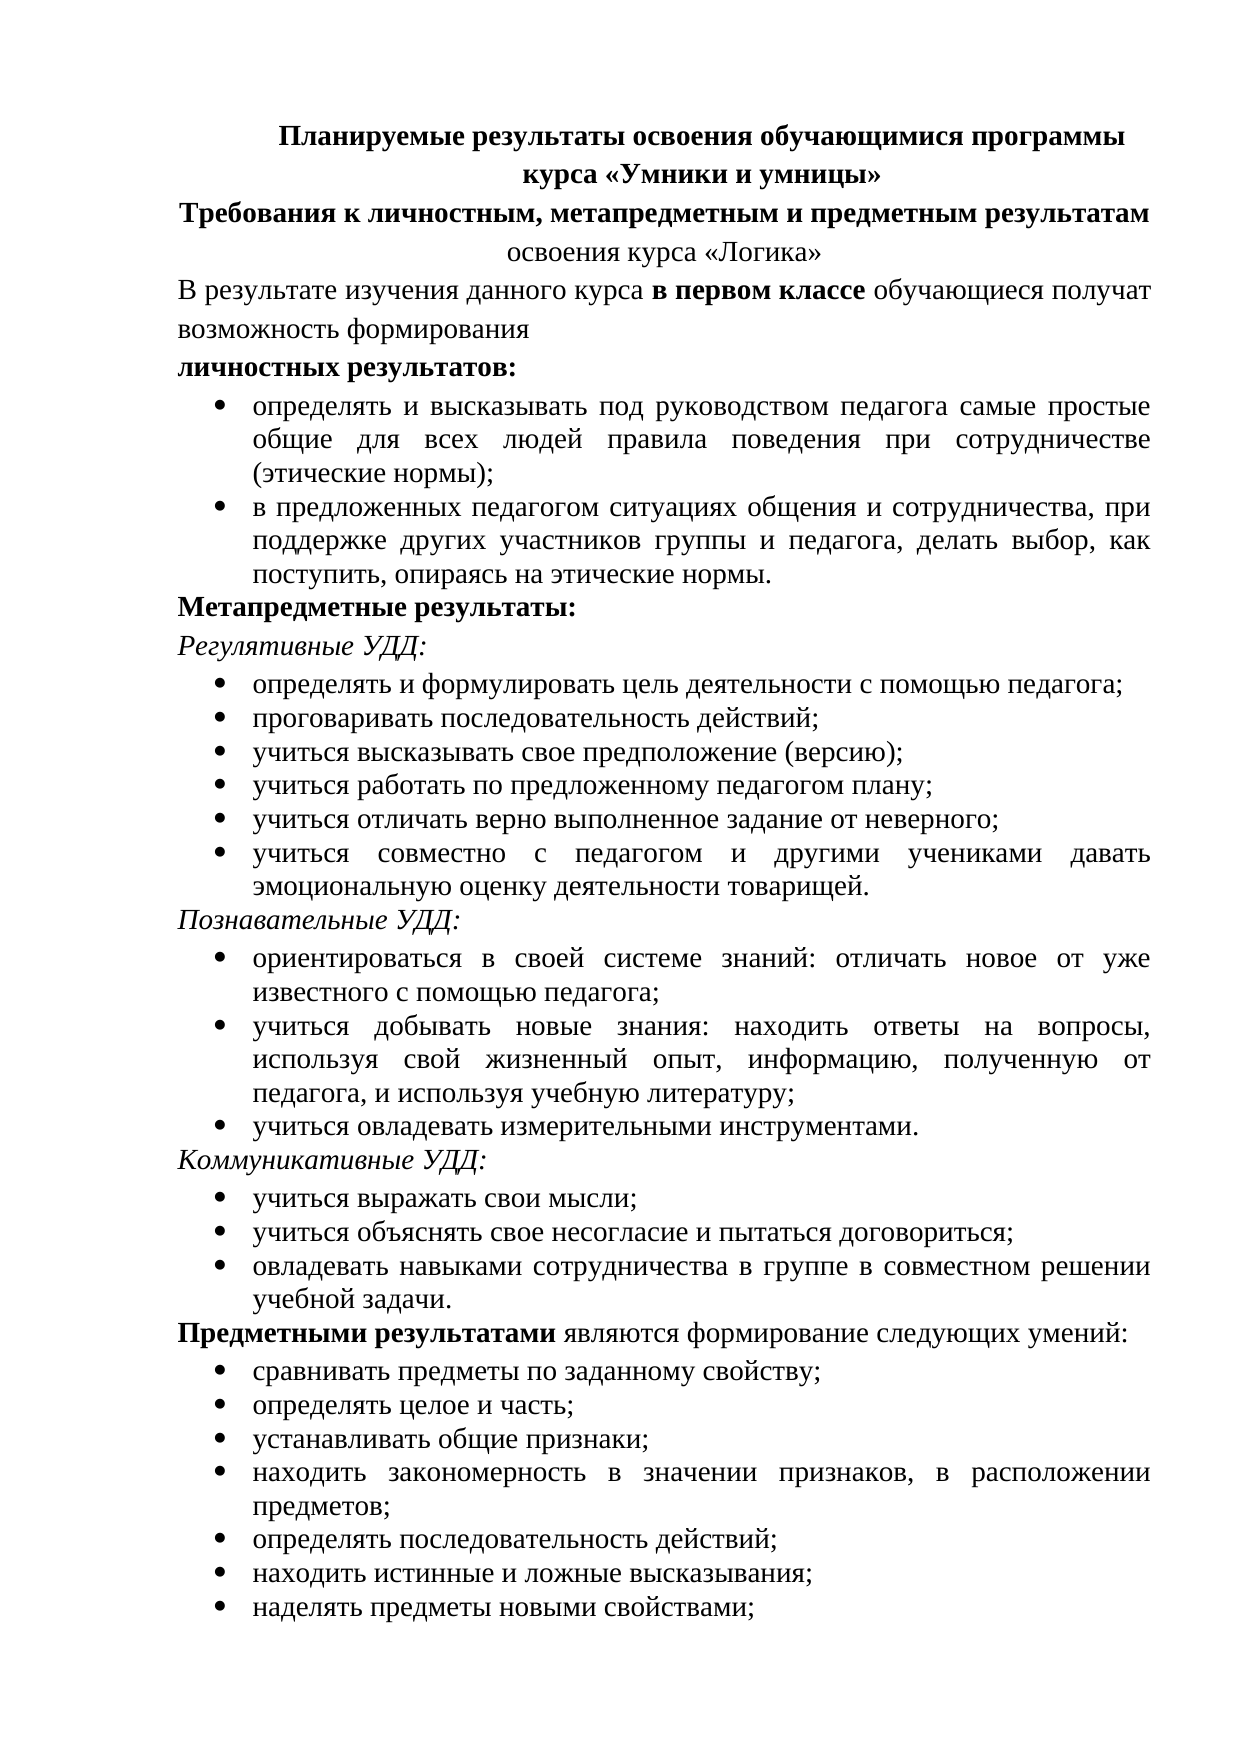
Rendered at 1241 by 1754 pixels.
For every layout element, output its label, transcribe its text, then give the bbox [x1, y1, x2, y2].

list определять целое и часть; [215, 1387, 1152, 1421]
text Познавательные УДД: [177, 902, 1152, 935]
list определять и высказывать под руководством педагога самые простые общие для всех людей правила поведения при сотрудничестве (этические нормы); [215, 388, 1152, 489]
list учиться овладевать измерительными инструментами. [215, 1108, 1152, 1142]
list учиться высказывать свое предположение (версию); [215, 734, 1152, 767]
list овладевать навыками сотрудничества в группе в совместном решении учебной задачи. [215, 1248, 1152, 1315]
list учиться объяснять свое несогласие и пытаться договориться; [215, 1214, 1152, 1248]
list в предложенных педагогом ситуациях общения и сотрудничества, при поддержке других участников группы и педагога, делать выбор, как поступить, опираясь на этические нормы. [215, 489, 1152, 589]
text В результате изучения данного курса в первом классе обучающиеся получат возможность формирования [177, 272, 1152, 344]
list учиться добывать новые знания: находить ответы на вопросы, используя свой жизненный опыт, информацию, полученную от педагога, и используя учебную литературу; [215, 1008, 1152, 1108]
list сравнивать предметы по заданному свойству; [215, 1353, 1152, 1387]
list проговаривать последовательность действий; [215, 700, 1152, 734]
text Регулятивные УДД: [177, 628, 1152, 661]
list учиться совместно с педагогом и другими учениками давать эмоциональную оценку деятельности товарищей. [215, 835, 1152, 902]
list наделять предметы новыми свойствами; [215, 1589, 1152, 1623]
text Предметными результатами являются формирование следующих умений: [177, 1315, 1152, 1348]
text личностных результатов: [177, 349, 1152, 383]
list определять последовательность действий; [215, 1522, 1152, 1555]
text Требования к личностным, метапредметным и предметным результатам освоения курса «Логика» [177, 195, 1152, 267]
list учиться отличать верно выполненное задание от неверного; [215, 801, 1152, 835]
list устанавливать общие признаки; [215, 1421, 1152, 1454]
list ориентироваться в своей системе знаний: отличать новое от уже известного с помощью педагога; [215, 940, 1152, 1008]
text Метапредметные результаты: [177, 589, 1152, 623]
list находить закономерность в значении признаков, в расположении предметов; [215, 1454, 1152, 1522]
list учиться выражать свои мысли; [215, 1181, 1152, 1214]
list определять и формулировать цель деятельности с помощью педагога; [215, 666, 1152, 700]
text Планируемые результаты освоения обучающимися программы курса «Умники и умницы» [252, 118, 1152, 190]
list учиться работать по предложенному педагогом плану; [215, 767, 1152, 801]
list находить истинные и ложные высказывания; [215, 1555, 1152, 1589]
text Коммуникативные УДД: [177, 1142, 1152, 1176]
